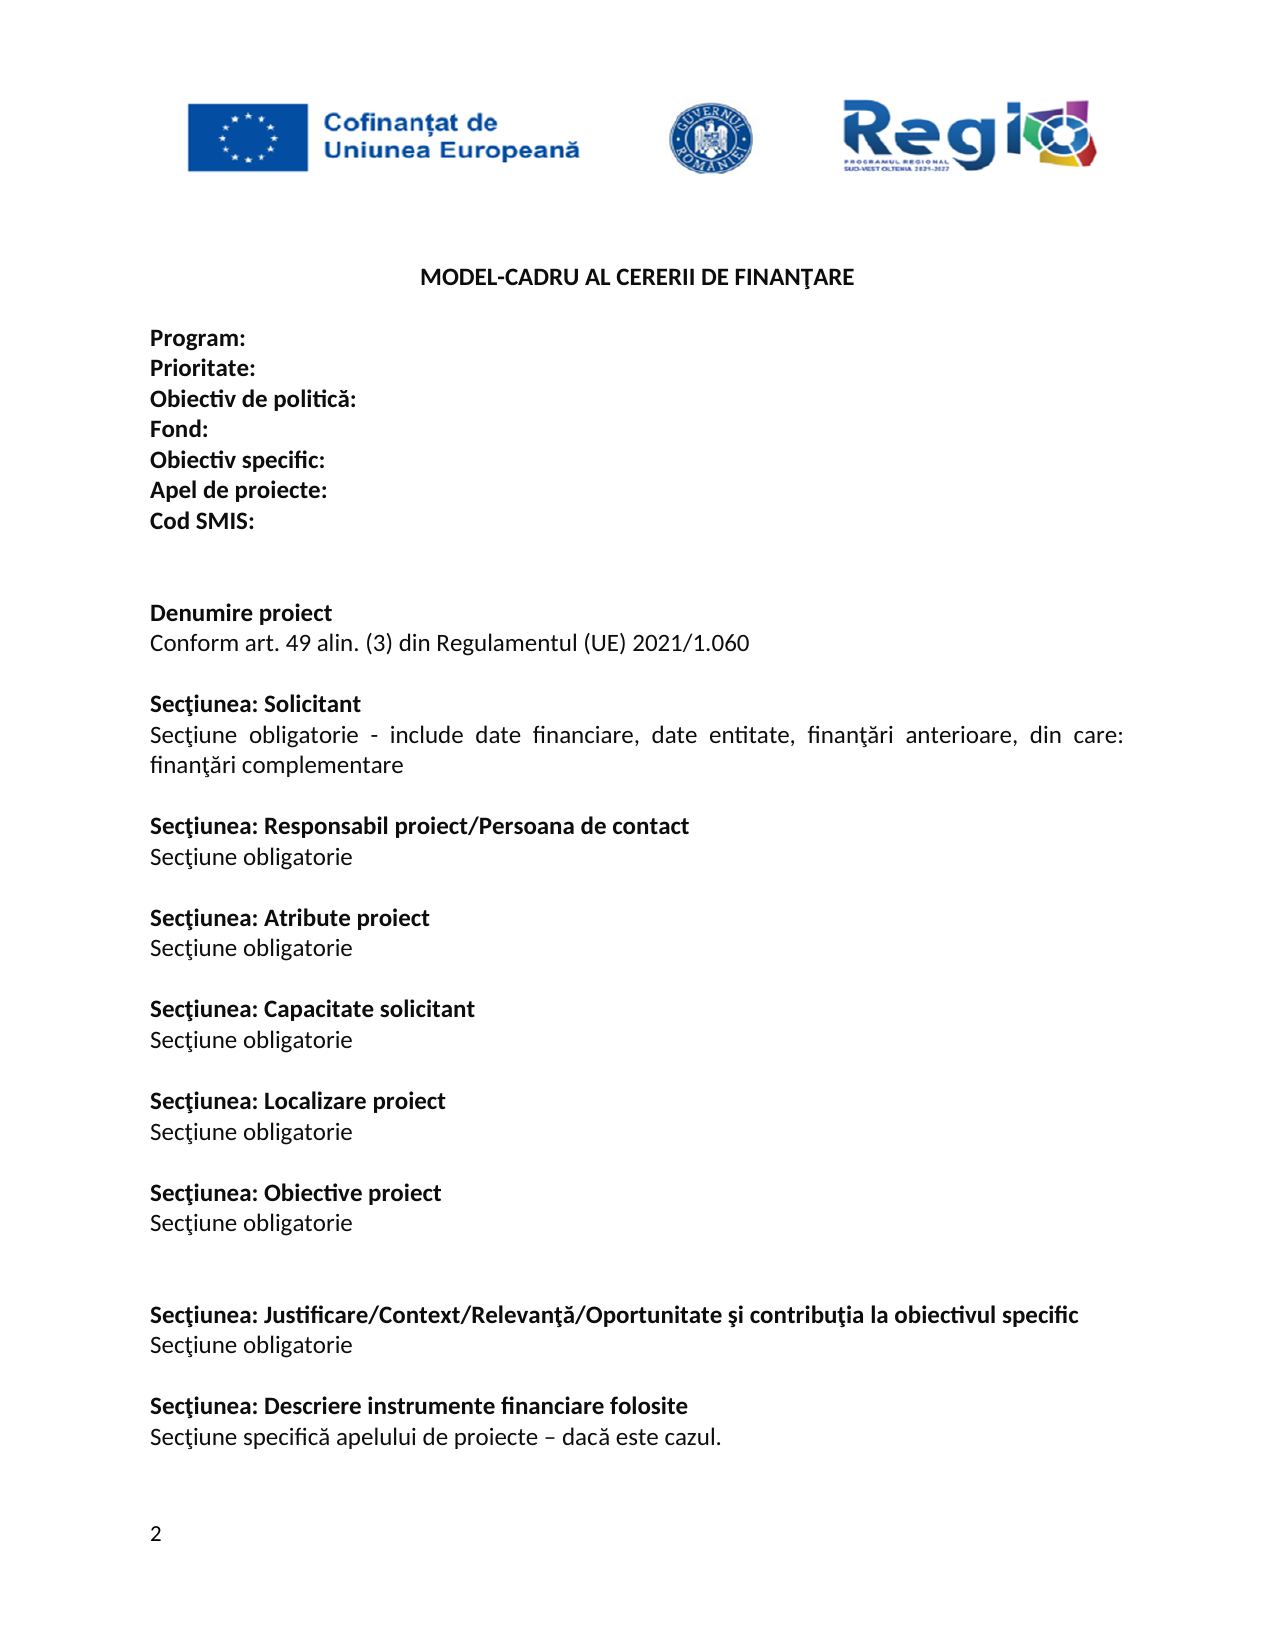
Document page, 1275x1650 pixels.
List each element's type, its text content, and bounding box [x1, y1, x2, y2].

text Denumire proiect [150, 597, 1125, 627]
text Obiectiv specific: [150, 444, 1125, 475]
text Secţiune specifică apelului de proiecte – dacă este cazul. [150, 1421, 1125, 1451]
text Secţiune obligatorie [150, 1329, 1125, 1360]
text Secţiunea: Localizare proiect [150, 1085, 1125, 1116]
text Secţiunea: Solicitant [150, 688, 1125, 719]
picture [150, 75, 1127, 200]
text Secţiune obligatorie [150, 1207, 1125, 1238]
text Apel de proiecte: [150, 475, 1125, 505]
text Secţiunea: Obiective proiect [150, 1177, 1125, 1207]
text Secţiune obligatorie [150, 1024, 1125, 1054]
text Fond: [150, 414, 1125, 444]
text Secţiune obligatorie [150, 841, 1125, 871]
text Prioritate: [150, 353, 1125, 383]
text Secţiunea: Atribute proiect [150, 902, 1125, 932]
text Secţiune obligatorie [150, 932, 1125, 963]
text Secţiune obligatorie [150, 1116, 1125, 1146]
text Obiectiv de politică: [150, 383, 1125, 414]
text Secţiunea: Descriere instrumente financiare folosite [150, 1390, 1125, 1421]
text Program: [150, 322, 1125, 353]
text Cod SMIS: [150, 505, 1125, 536]
text Secţiunea: Responsabil proiect/Persoana de contact [150, 810, 1125, 841]
text Secţiune obligatorie - include date financiare, date entitate, finanţări anterioare, din care: finanţări complementare [150, 719, 1125, 780]
text Secţiunea: Capacitate solicitant [150, 993, 1125, 1024]
text Conform art. 49 alin. (3) din Regulamentul (UE) 2021/1.060 [150, 627, 1125, 658]
text MODEL-CADRU AL CERERII DE FINANŢARE [150, 261, 1125, 292]
text Secţiunea: Justificare/Context/Relevanţă/Oportunitate şi contribuţia la obiectivul specific [150, 1299, 1125, 1329]
